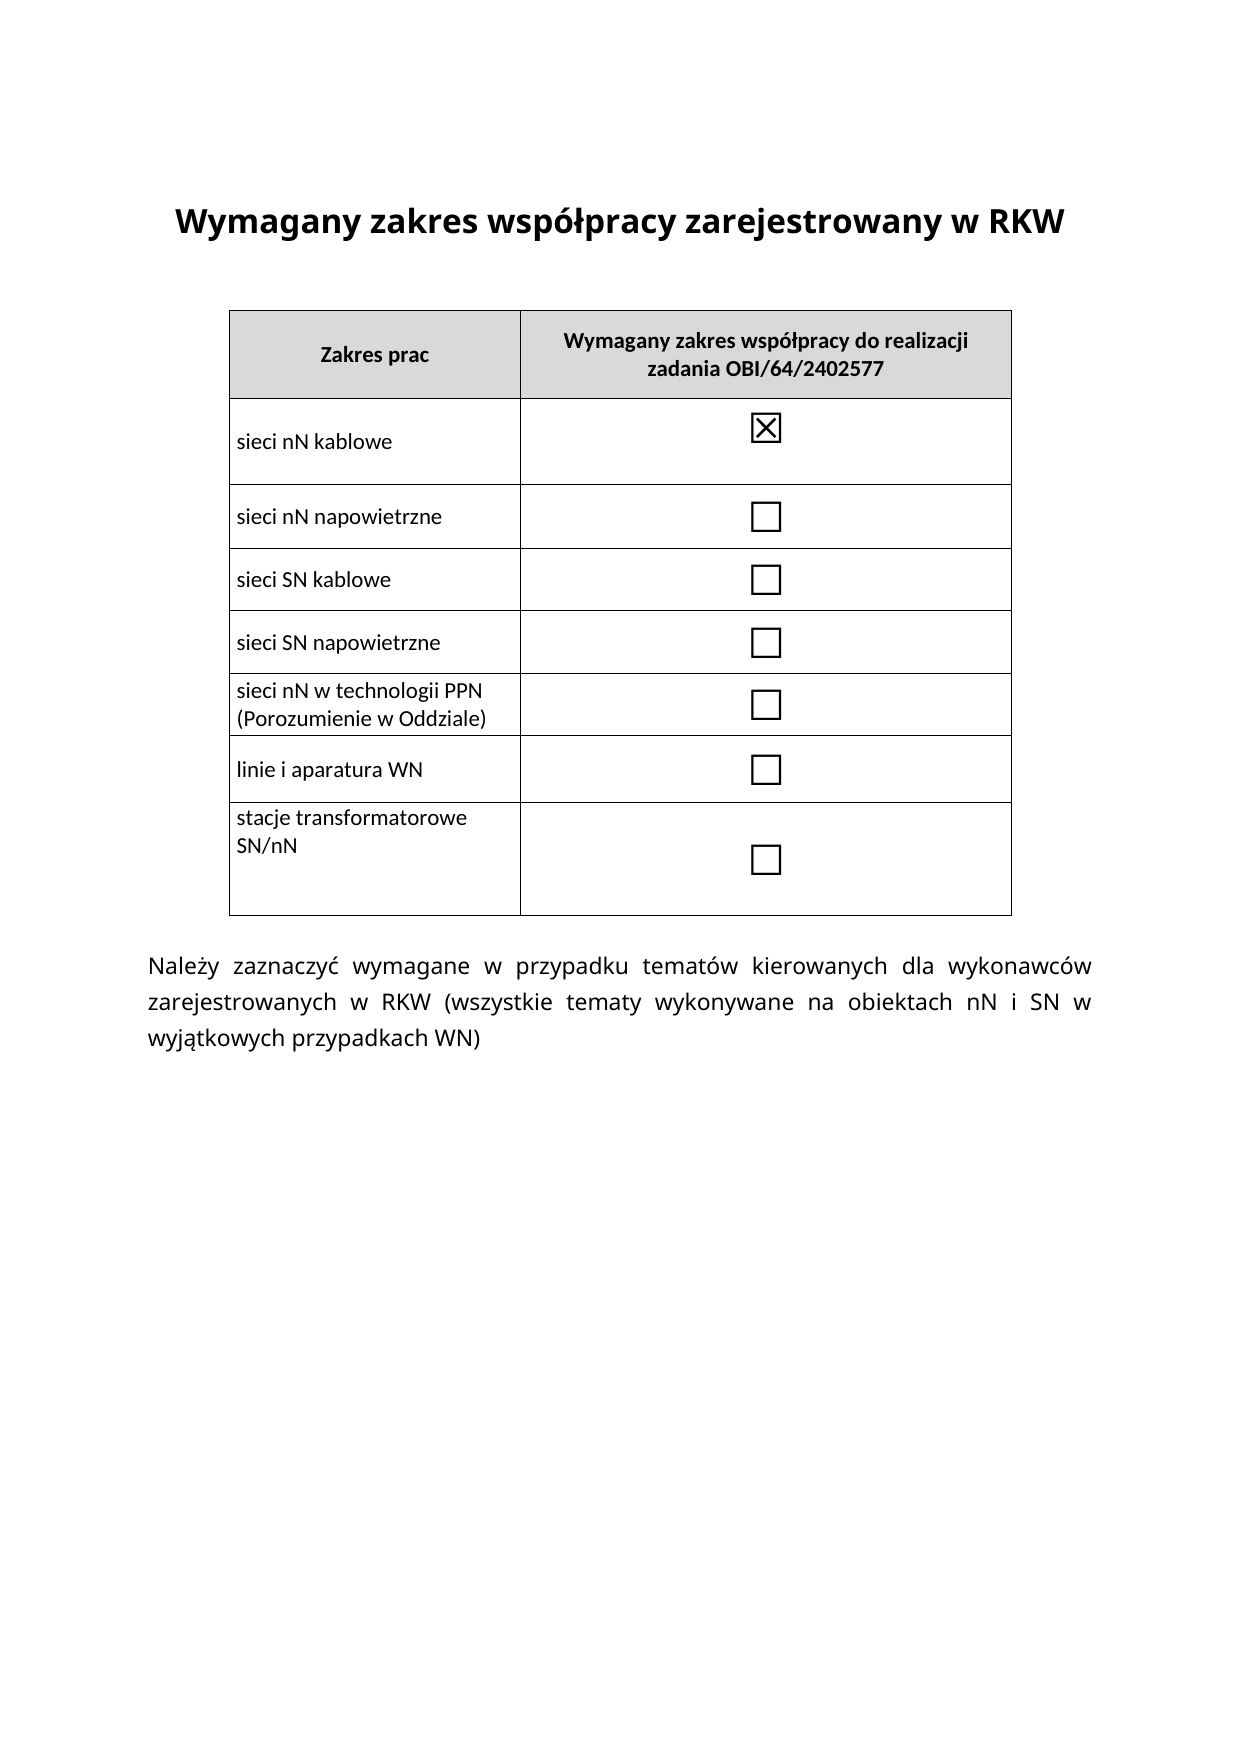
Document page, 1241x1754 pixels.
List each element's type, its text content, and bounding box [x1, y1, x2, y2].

subtitle Wymagany zakres współpracy zarejestrowany w RKW [148, 198, 1093, 243]
table_cell [521, 399, 1011, 484]
table_cell sieci nN napowietrzne [230, 485, 520, 548]
table_cell stacje transformatorowe SN/nN [230, 803, 520, 915]
table_cell sieci nN w technologii PPN (Porozumienie w Oddziale) [230, 674, 520, 735]
table_header Zakres prac [230, 311, 520, 398]
table_cell linie i aparatura WN [230, 736, 520, 802]
text Należy zaznaczyć wymagane w przypadku tematów kierowanych dla wykonawców zarejestrowanych w RKW (wszystkie tematy wykonywane na obiektach nN i SN w wyjątkowych przypadkach WN) [148, 950, 1093, 1053]
table_cell sieci nN kablowe [230, 399, 520, 484]
table_cell sieci SN napowietrzne [230, 611, 520, 672]
table_cell sieci SN kablowe [230, 549, 520, 610]
table_header Wymagany zakres współpracy do realizacji zadania OBI/64/2402577 [521, 311, 1011, 398]
